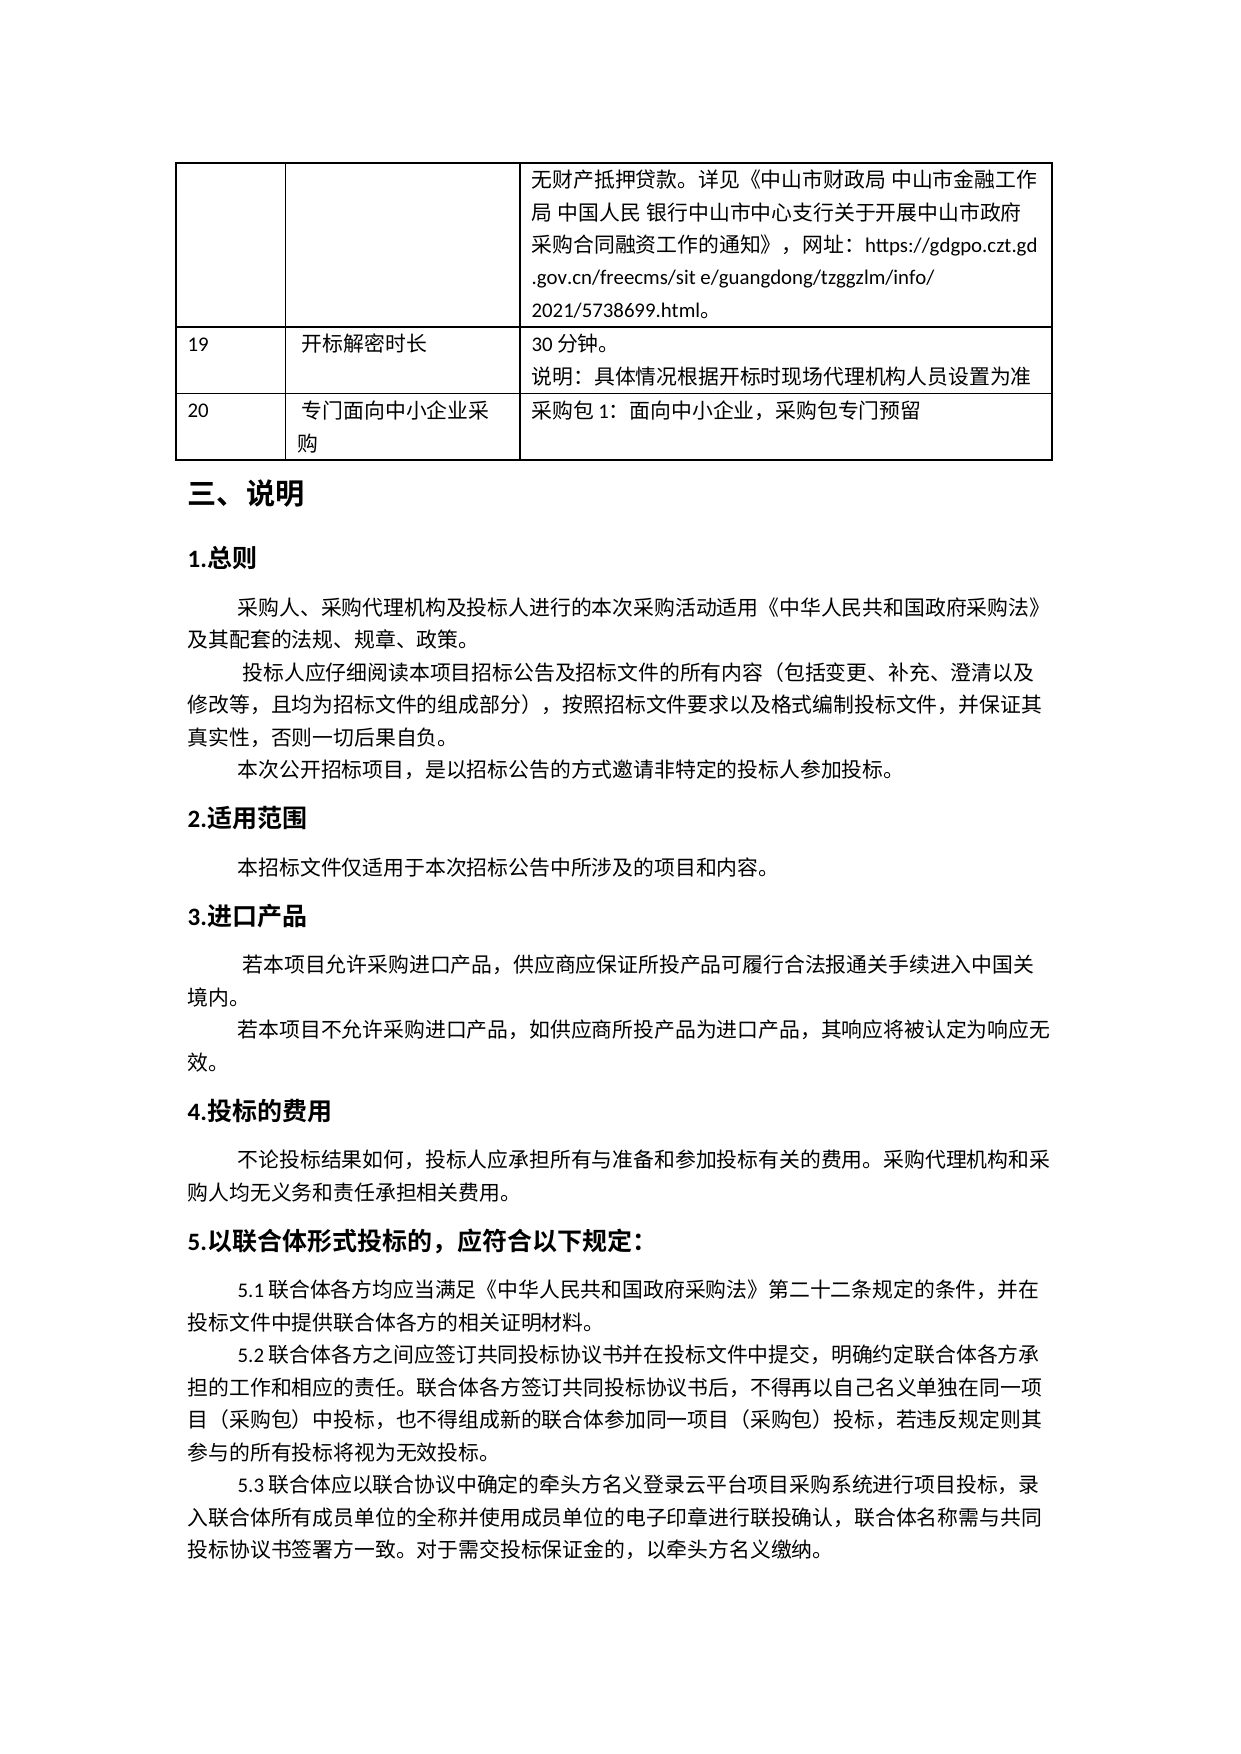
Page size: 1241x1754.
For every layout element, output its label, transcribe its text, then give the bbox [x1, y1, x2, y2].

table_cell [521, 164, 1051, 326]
text 不论投标结果如何，投标人应承担所有与准备和参加投标有关的费用。采购代理机构和采购人均无义务和责任承担相关费用。 [187, 1143, 1053, 1208]
text 3.进口产品 [187, 883, 1053, 948]
text 三、说明 [187, 461, 1053, 526]
text 5.以联合体形式投标的，应符合以下规定： [187, 1208, 1053, 1273]
text 投标人应仔细阅读本项目招标公告及招标文件的所有内容（包括变更、补充、澄清以及修改等，且均为招标文件的组成部分），按照招标文件要求以及格式编制投标文件，并保证其真实性，否则一切后果自负。 [187, 656, 1053, 753]
text 1.总则 [187, 526, 1053, 591]
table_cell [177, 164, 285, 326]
text 若本项目允许采购进口产品，供应商应保证所投产品可履行合法报通关手续进入中国关境内。 [187, 948, 1053, 1013]
text 5.1联合体各方均应当满足《中华人民共和国政府采购法》第二十二条规定的条件，并在投标文件中提供联合体各方的相关证明材料。 [187, 1273, 1053, 1338]
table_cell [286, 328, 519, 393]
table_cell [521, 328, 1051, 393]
text 采购人、采购代理机构及投标人进行的本次采购活动适用《中华人民共和国政府采购法》及其配套的法规、规章、政策。 [187, 591, 1053, 656]
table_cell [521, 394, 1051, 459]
text 本招标文件仅适用于本次招标公告中所涉及的项目和内容。 [187, 851, 1053, 883]
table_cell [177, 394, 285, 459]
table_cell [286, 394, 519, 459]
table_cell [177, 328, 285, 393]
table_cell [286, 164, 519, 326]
text 4.投标的费用 [187, 1078, 1053, 1143]
text 5.2 联合体各方之间应签订共同投标协议书并在投标文件中提交，明确约定联合体各方承担的工作和相应的责任。联合体各方签订共同投标协议书后，不得再以自己名义单独在同一项目（采购包）中投标，也不得组成新的联合体参加同一项目（采购包）投标，若违反规定则其参与的所有投标将视为无效投标。 [187, 1338, 1053, 1468]
text 本次公开招标项目，是以招标公告的方式邀请非特定的投标人参加投标。 [187, 753, 1053, 786]
text 2.适用范围 [187, 786, 1053, 851]
text 若本项目不允许采购进口产品，如供应商所投产品为进口产品，其响应将被认定为响应无效。 [187, 1013, 1053, 1078]
text 5.3 联合体应以联合协议中确定的牵头方名义登录云平台项目采购系统进行项目投标，录入联合体所有成员单位的全称并使用成员单位的电子印章进行联投确认，联合体名称需与共同投标协议书签署方一致。对于需交投标保证金的，以牵头方名义缴纳。 [187, 1468, 1053, 1566]
